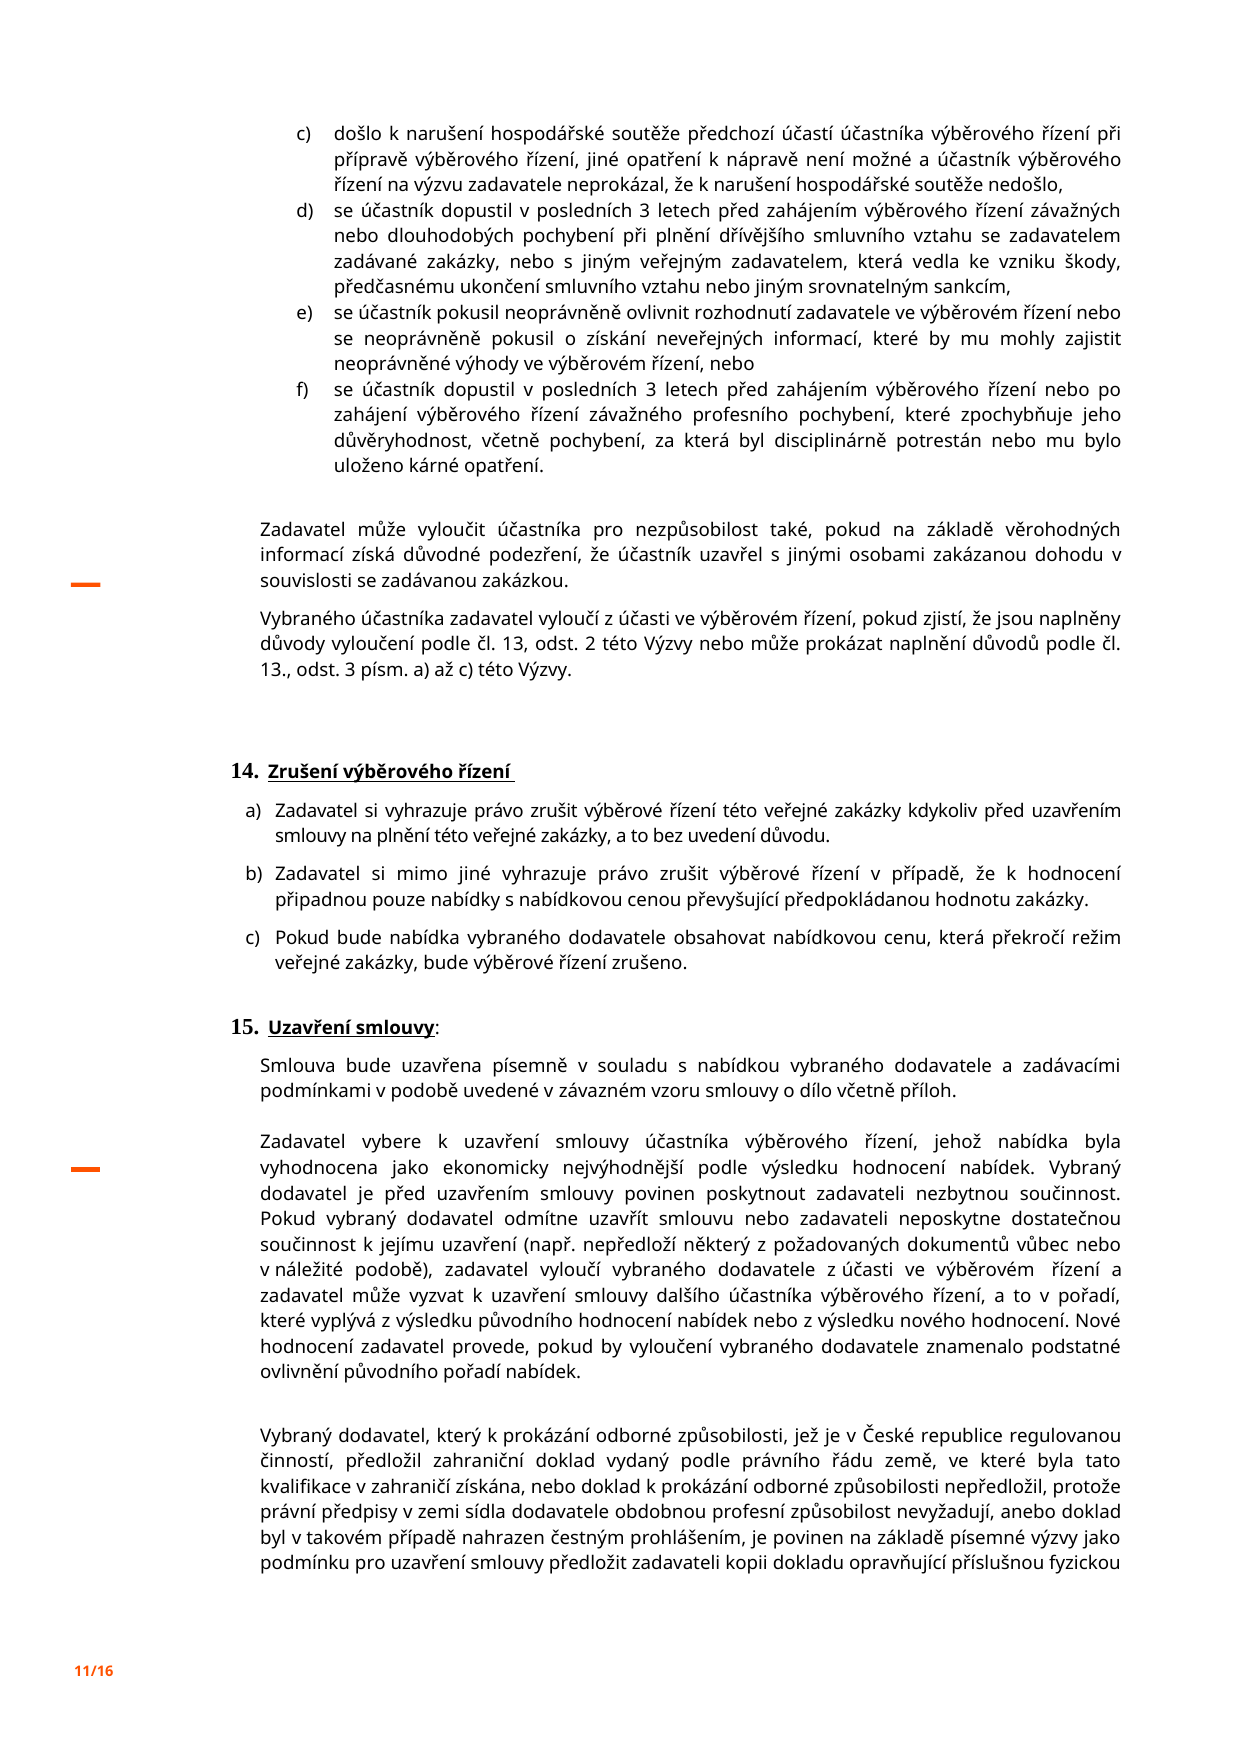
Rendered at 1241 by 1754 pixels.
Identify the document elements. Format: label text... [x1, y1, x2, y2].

list se účastník dopustil v posledních 3 letech před zahájením výběrového řízení nebo po zahájení výběrového řízení závažného profesního pochybení, které zpochybňuje jeho důvěryhodnost, včetně pochybení, za která byl disciplinárně potrestán nebo mu bylo uloženo kárné opatření. [296, 376, 1122, 478]
list Uzavření smlouvy: [230, 1013, 1122, 1040]
list Pokud bude nabídka vybraného dodavatele obsahovat nabídkovou cenu, která překročí režim veřejné zakázky, bude výběrové řízení zrušeno. [245, 924, 1122, 975]
list se účastník dopustil v posledních 3 letech před zahájením výběrového řízení závažných nebo dlouhodobých pochybení při plnění dřívějšího smluvního vztahu se zadavatelem zadávané zakázky, nebo s jiným veřejným zadavatelem, která vedla ke vzniku škody, předčasnému ukončení smluvního vztahu nebo jiným srovnatelným sankcím, [296, 197, 1122, 299]
text Vybraného účastníka zadavatel vyloučí z účasti ve výběrovém řízení, pokud zjistí, že jsou naplněny důvody vyloučení podle čl. 13, odst. 2 této Výzvy nebo může prokázat naplnění důvodů podle čl. 13., odst. 3 písm. a) až c) této Výzvy. [260, 605, 1122, 682]
list se účastník pokusil neoprávněně ovlivnit rozhodnutí zadavatele ve výběrovém řízení nebo se neoprávněně pokusil o získání neveřejných informací, které by mu mohly zajistit neoprávněné výhody ve výběrovém řízení, nebo [296, 299, 1122, 376]
text Smlouva bude uzavřena písemně v souladu s nabídkou vybraného dodavatele a zadávacími podmínkami v podobě uvedené v závazném vzoru smlouvy o dílo včetně příloh. [260, 1052, 1122, 1103]
text Zadavatel vybere k uzavření smlouvy účastníka výběrového řízení, jehož nabídka byla vyhodnocena jako ekonomicky nejvýhodnější podle výsledku hodnocení nabídek. Vybraný dodavatel je před uzavřením smlouvy povinen poskytnout zadavateli nezbytnou součinnost. Pokud vybraný dodavatel odmítne uzavřít smlouvu nebo zadavateli neposkytne dostatečnou součinnost k jejímu uzavření (např. nepředloží některý z požadovaných dokumentů vůbec nebo v náležité podobě), zadavatel vyloučí vybraného dodavatele z účasti ve výběrovém řízení a zadavatel může vyzvat k uzavření smlouvy dalšího účastníka výběrového řízení, a to v pořadí, které vyplývá z výsledku původního hodnocení nabídek nebo z výsledku nového hodnocení. Nové hodnocení zadavatel provede, pokud by vyloučení vybraného dodavatele znamenalo podstatné ovlivnění původního pořadí nabídek. [260, 1129, 1122, 1384]
list Zadavatel si mimo jiné vyhrazuje právo zrušit výběrové řízení v případě, že k hodnocení připadnou pouze nabídky s nabídkovou cenou převyšující předpokládanou hodnotu zakázky. [245, 860, 1122, 911]
list došlo k narušení hospodářské soutěže předchozí účastí účastníka výběrového řízení při přípravě výběrového řízení, jiné opatření k nápravě není možné a účastník výběrového řízení na výzvu zadavatele neprokázal, že k narušení hospodářské soutěže nedošlo, [296, 121, 1122, 197]
list Zadavatel si vyhrazuje právo zrušit výběrové řízení této veřejné zakázky kdykoliv před uzavřením smlouvy na plnění této veřejné zakázky, a to bez uvedení důvodu. [245, 797, 1122, 848]
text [260, 1422, 1122, 1575]
list Zrušení výběrového řízení [230, 758, 1122, 784]
text Zadavatel může vyloučit účastníka pro nezpůsobilost také, pokud na základě věrohodných informací získá důvodné podezření, že účastník uzavřel s jinými osobami zakázanou dohodu v souvislosti se zadávanou zakázkou. [260, 516, 1122, 592]
